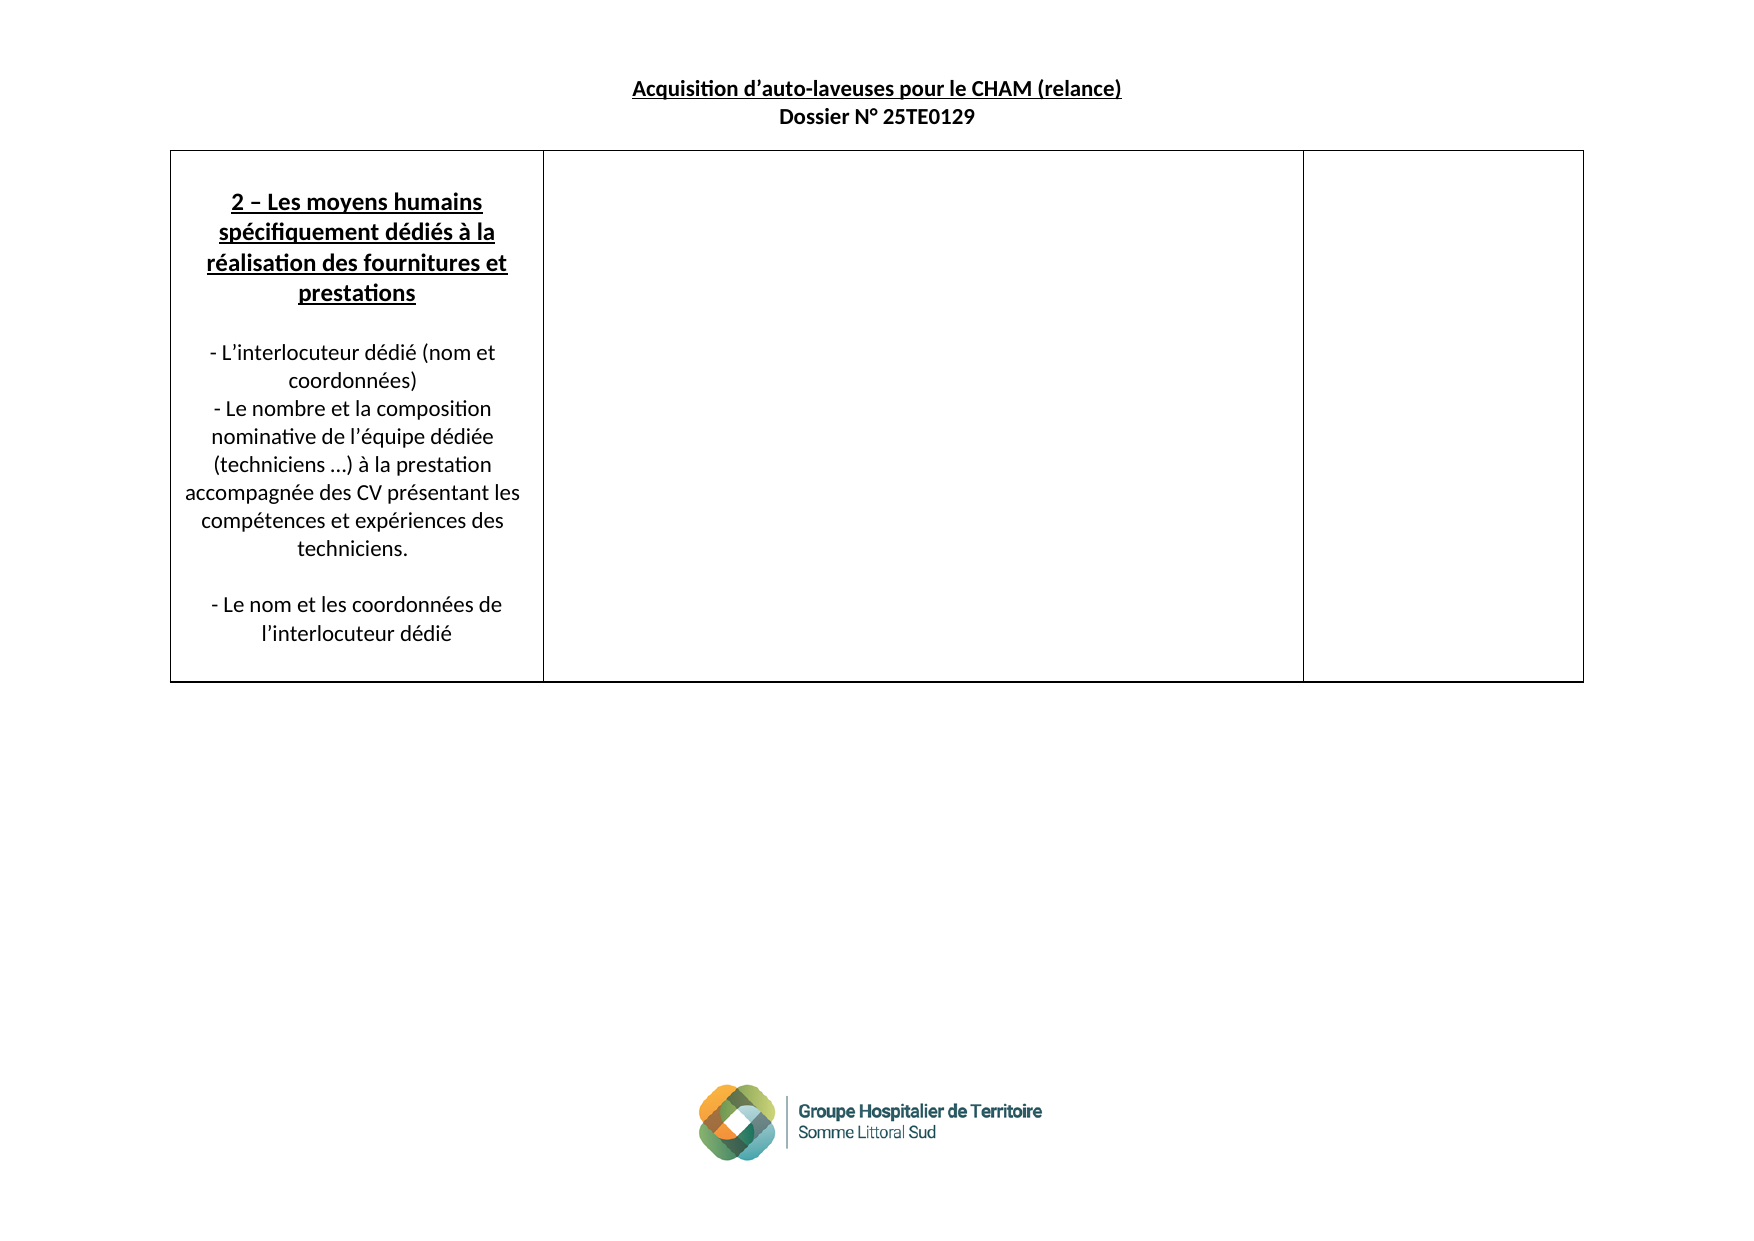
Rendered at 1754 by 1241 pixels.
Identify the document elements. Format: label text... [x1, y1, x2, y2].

picture [677, 1077, 1077, 1167]
table_cell [544, 151, 1303, 681]
table_cell 2 – Les moyens humains spécifiquement dédiés à la réalisation des fournitures et prestations - L’interlocuteur dédié (nom et coordonnées) - Le nombre et la composition nominative de l’équipe dédiée (techniciens …) à la prestation accompagnée des CV présentant les compétences et expériences des techniciens. - Le nom et les coordonnées de l’interlocuteur dédié [171, 151, 543, 681]
table_cell [1304, 151, 1583, 681]
